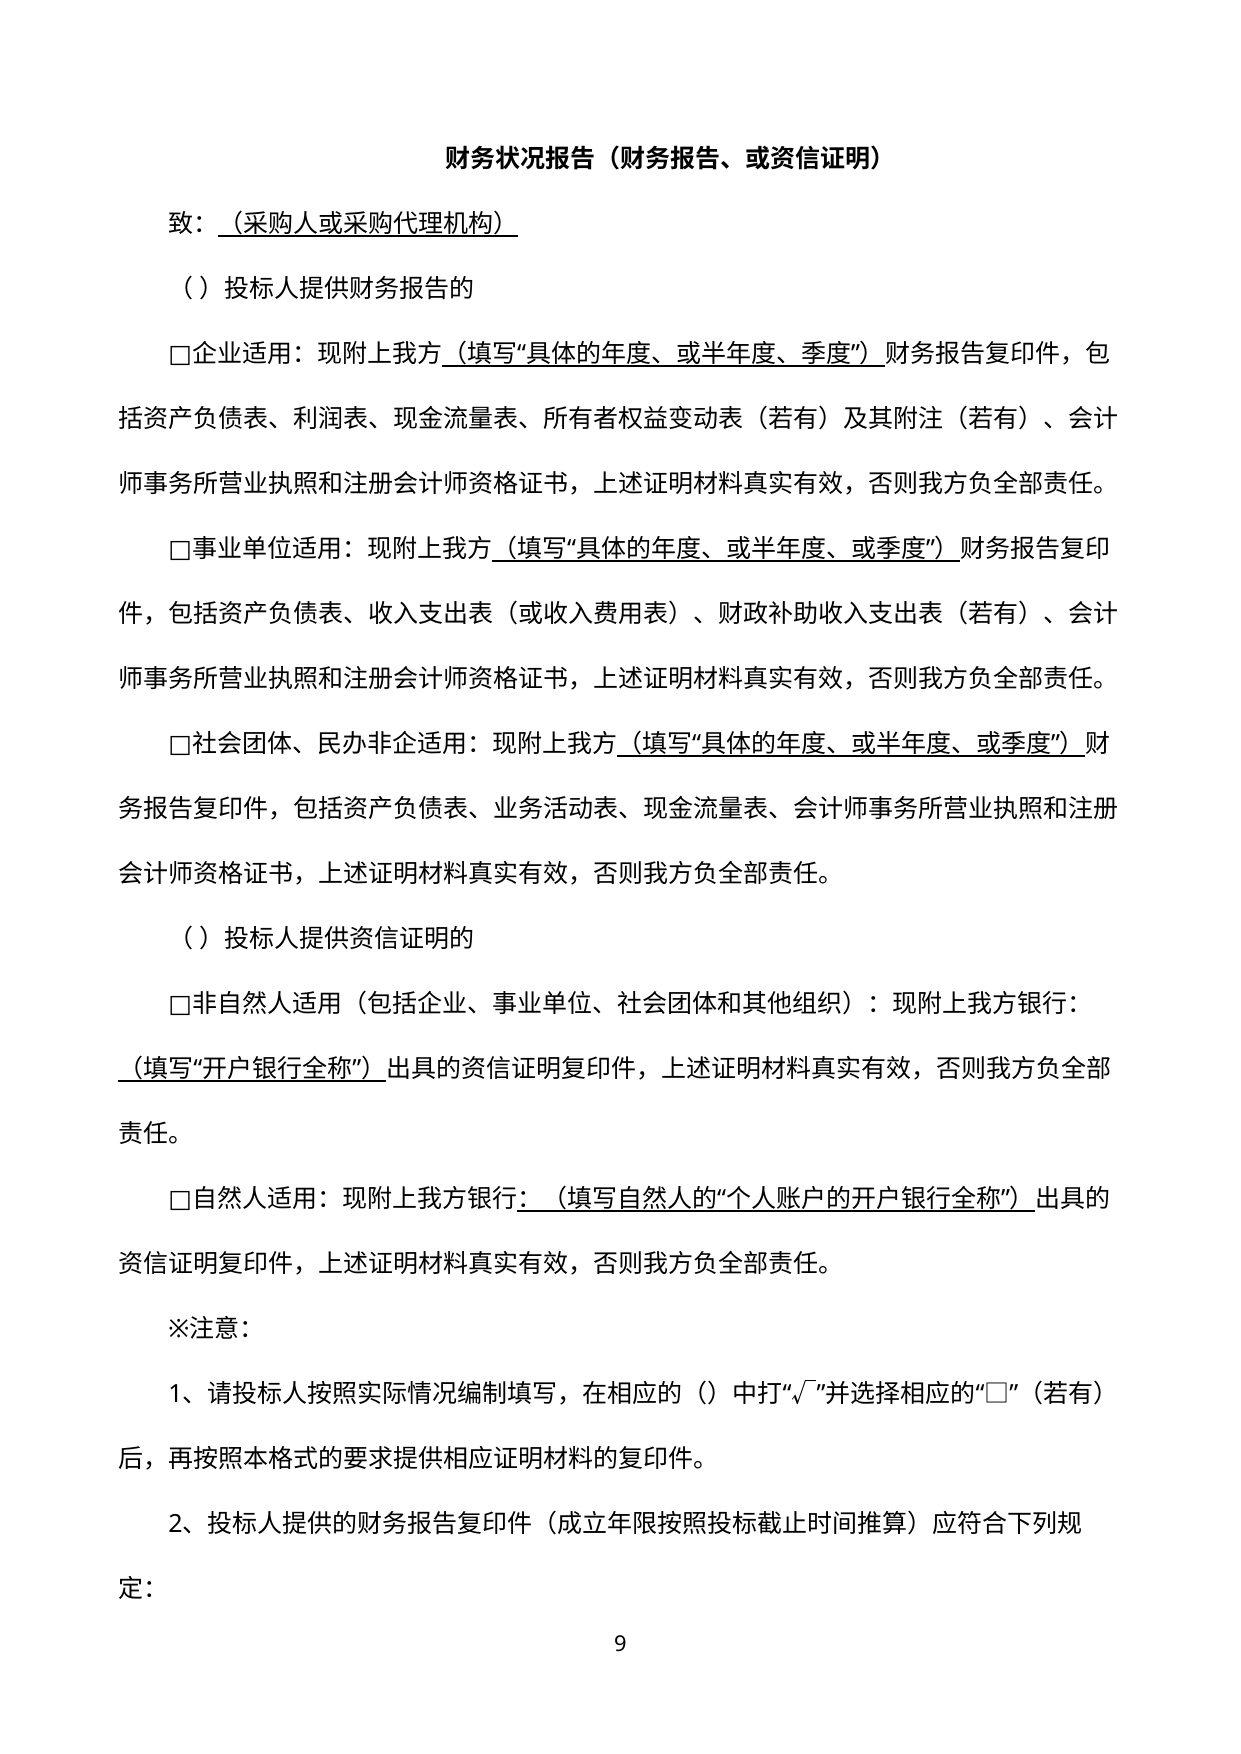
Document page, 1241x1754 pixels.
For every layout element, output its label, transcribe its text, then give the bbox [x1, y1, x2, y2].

text （ ）投标人提供资信证明的 [118, 905, 1122, 970]
text □事业单位适用：现附上我方（填写“具体的年度、或半年度、或季度”）财务报告复印件，包括资产负债表、收入支出表（或收入费用表）、财政补助收入支出表（若有）、会计师事务所营业执照和注册会计师资格证书，上述证明材料真实有效，否则我方负全部责任。 [118, 515, 1122, 710]
text 致：（采购人或采购代理机构） [118, 190, 1122, 255]
text □社会团体、民办非企适用：现附上我方（填写“具体的年度、或半年度、或季度”）财务报告复印件，包括资产负债表、业务活动表、现金流量表、会计师事务所营业执照和注册会计师资格证书，上述证明材料真实有效，否则我方负全部责任。 [118, 710, 1122, 905]
text 财务状况报告（财务报告、或资信证明） [118, 125, 1122, 190]
text □企业适用：现附上我方（填写“具体的年度、或半年度、季度”）财务报告复印件，包括资产负债表、利润表、现金流量表、所有者权益变动表（若有）及其附注（若有）、会计师事务所营业执照和注册会计师资格证书，上述证明材料真实有效，否则我方负全部责任。 [118, 320, 1122, 515]
text □自然人适用：现附上我方银行：（填写自然人的“个人账户的开户银行全称”）出具的资信证明复印件，上述证明材料真实有效，否则我方负全部责任。 [118, 1165, 1122, 1295]
text （ ）投标人提供财务报告的 [118, 255, 1122, 320]
text □非自然人适用（包括企业、事业单位、社会团体和其他组织）：现附上我方银行：（填写“开户银行全称”）出具的资信证明复印件，上述证明材料真实有效，否则我方负全部责任。 [118, 970, 1122, 1165]
text ※注意： [118, 1295, 1122, 1360]
text 2、投标人提供的财务报告复印件（成立年限按照投标截止时间推算）应符合下列规定： [118, 1490, 1122, 1620]
text 1、请投标人按照实际情况编制填写，在相应的（）中打“√”并选择相应的“□”（若有）后，再按照本格式的要求提供相应证明材料的复印件。 [118, 1360, 1122, 1490]
